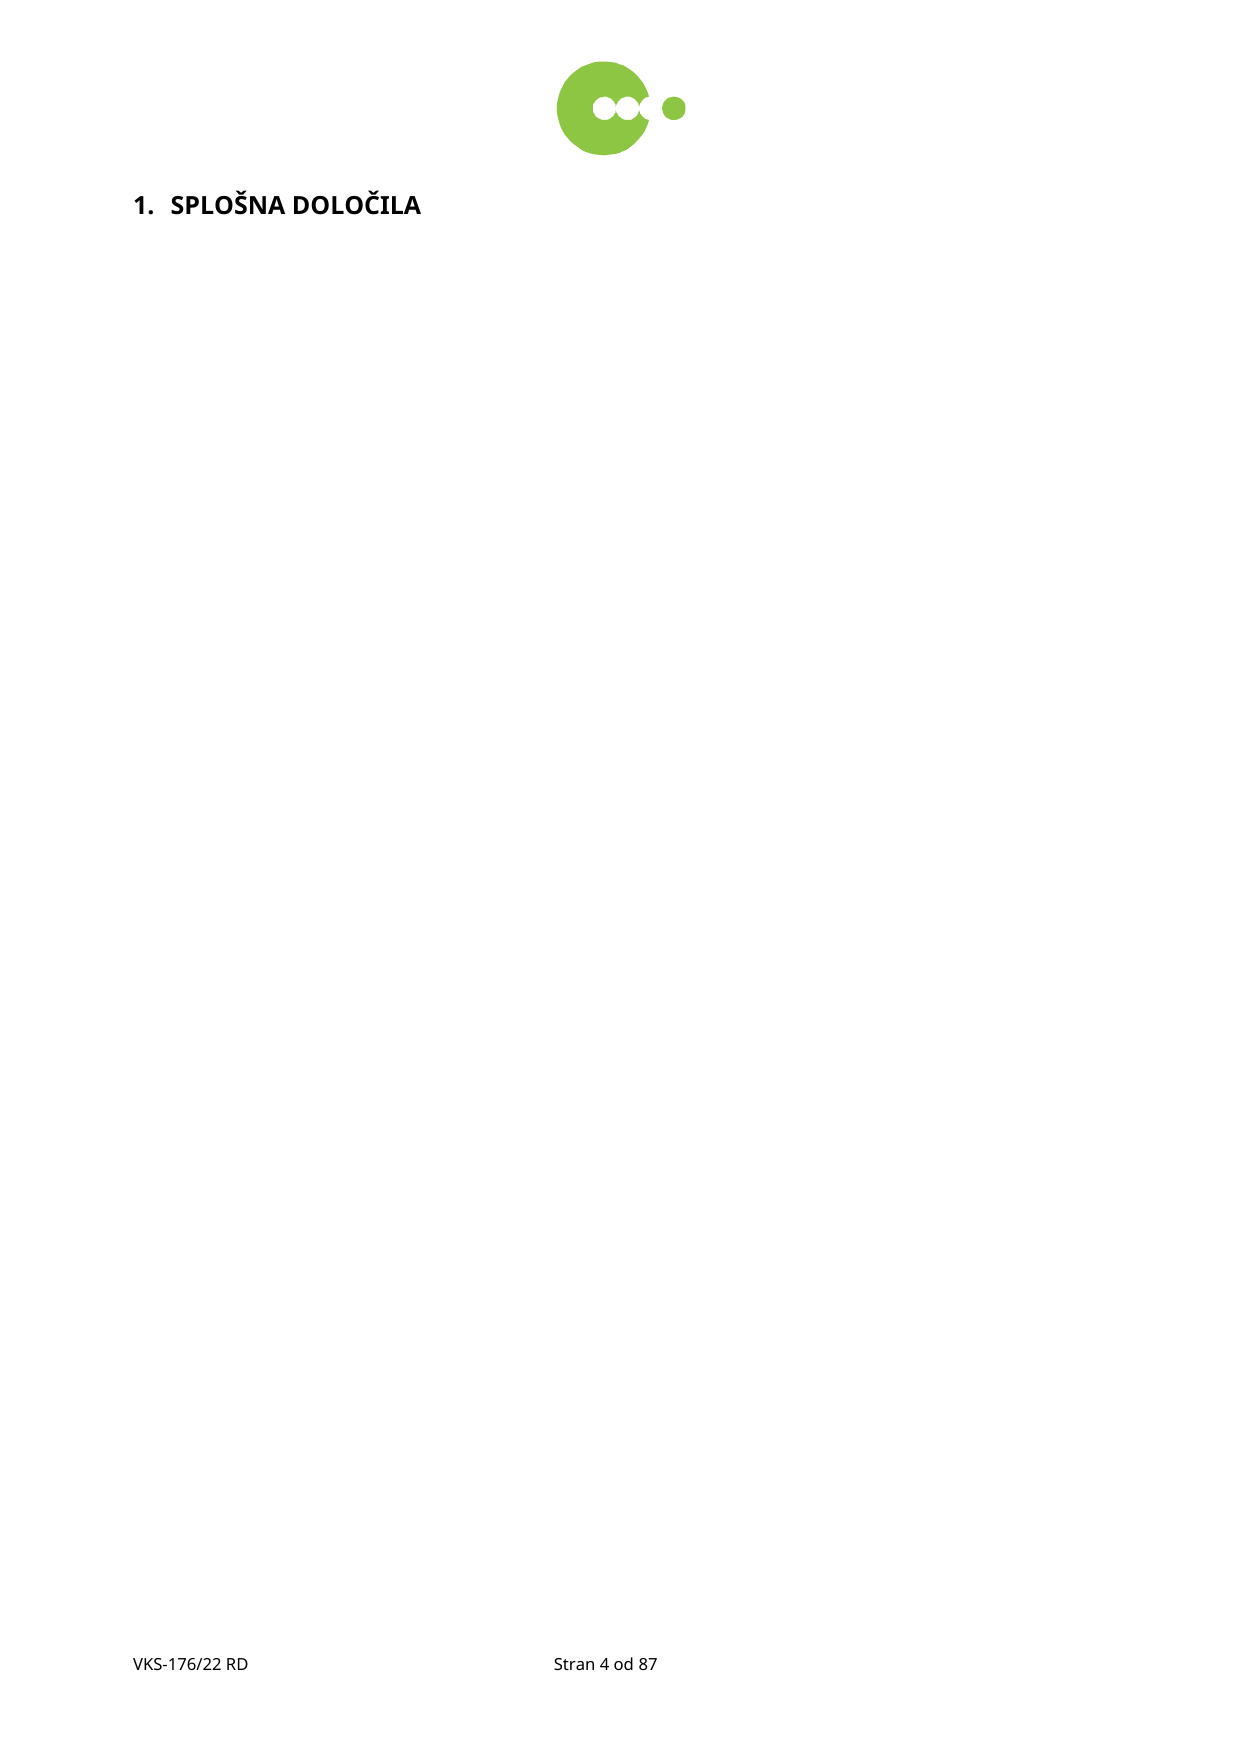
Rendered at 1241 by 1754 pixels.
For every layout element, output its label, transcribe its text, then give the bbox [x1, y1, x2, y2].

list SPLOŠNA DOLOČILA [133, 188, 1107, 222]
